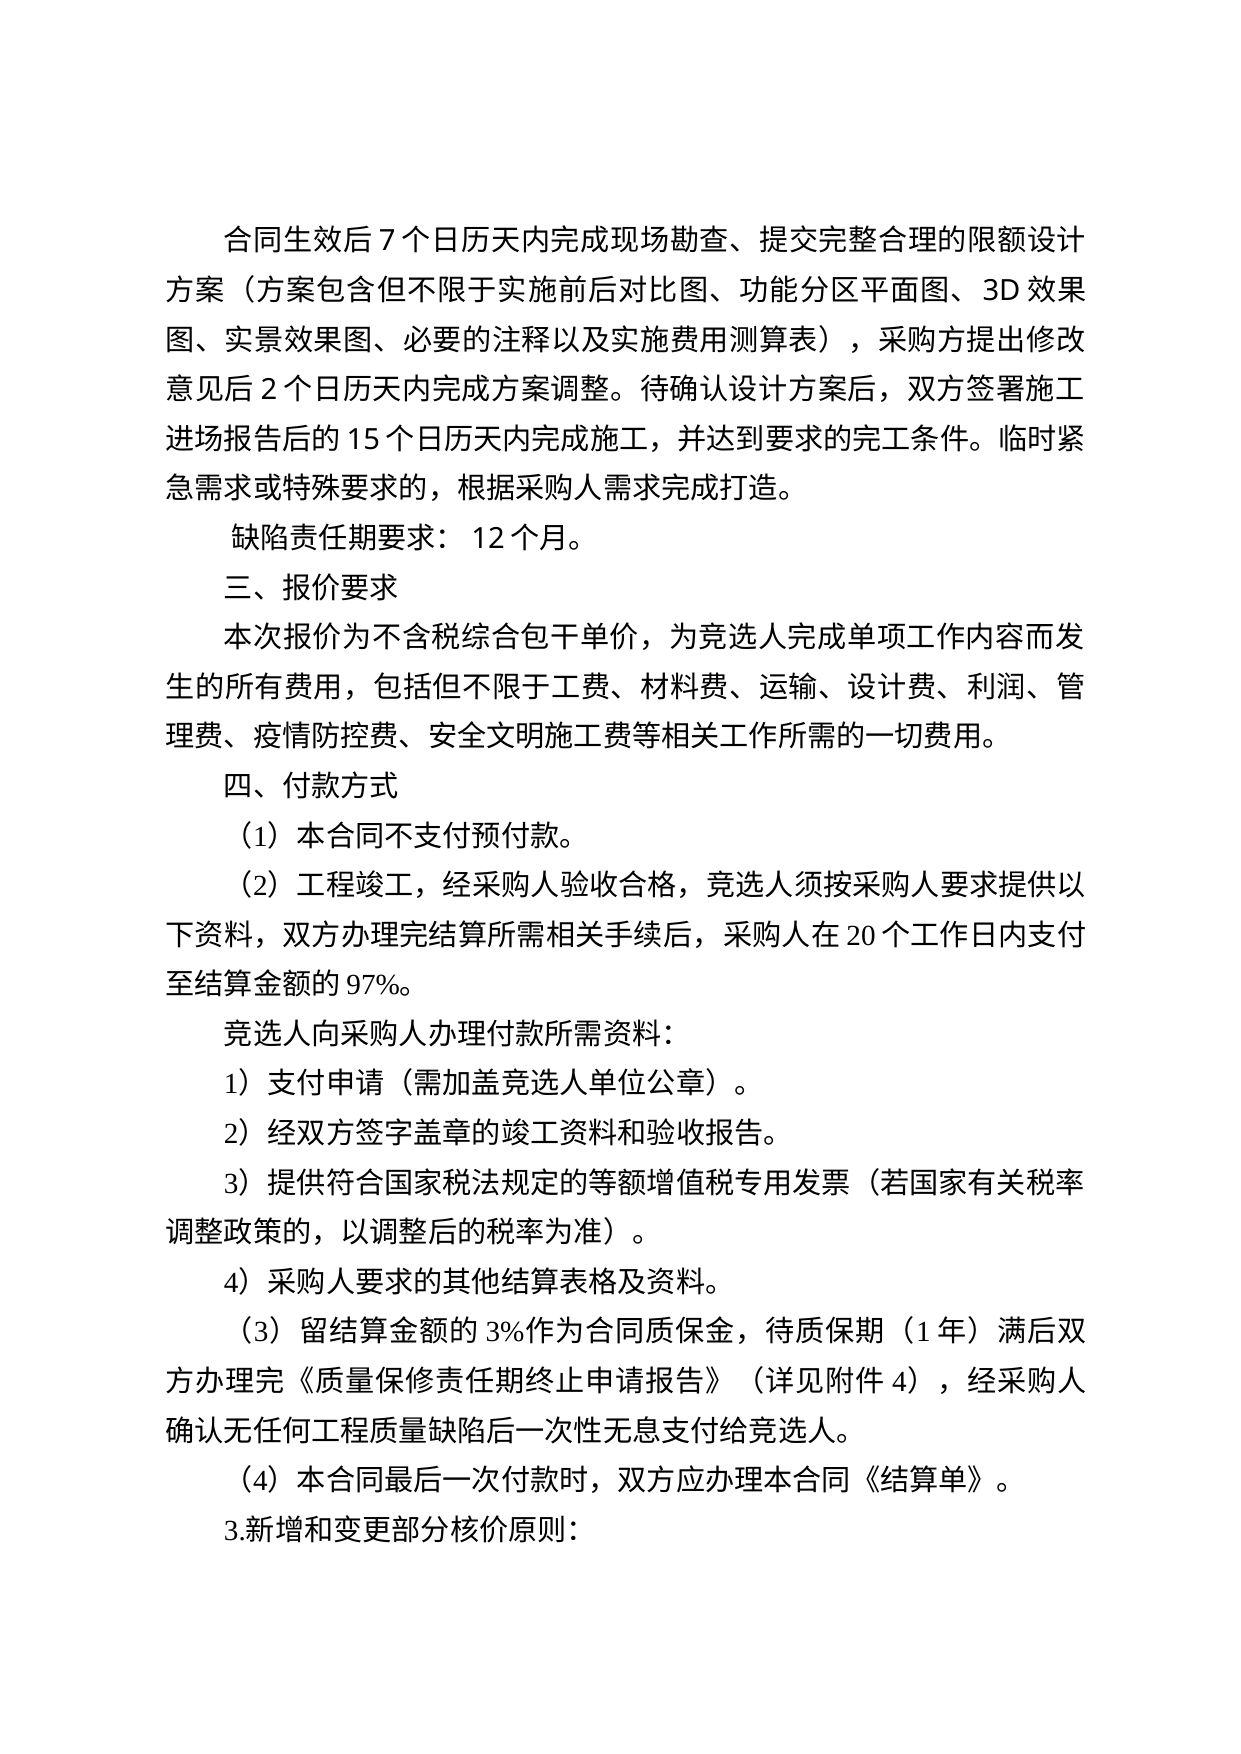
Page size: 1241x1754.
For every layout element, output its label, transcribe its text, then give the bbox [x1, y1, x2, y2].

text 4）采购人要求的其他结算表格及资料。 [165, 1255, 1087, 1304]
text 竞选人向采购人办理付款所需资料： [165, 1007, 1087, 1056]
text （2）工程竣工，经采购人验收合格，竞选人须按采购人要求提供以下资料，双方办理完结算所需相关手续后，采购人在20个工作日内支付至结算金额的97%。 [165, 858, 1087, 1007]
text 3）提供符合国家税法规定的等额增值税专用发票（若国家有关税率调整政策的，以调整后的税率为准）。 [165, 1156, 1087, 1255]
text （4）本合同最后一次付款时，双方应办理本合同《结算单》。 [165, 1453, 1087, 1503]
text 3.新增和变更部分核价原则： [165, 1503, 1087, 1552]
text （3）留结算金额的3%作为合同质保金，待质保期（1年）满后双方办理完《质量保修责任期终止申请报告》（详见附件4），经采购人确认无任何工程质量缺陷后一次性无息支付给竞选人。 [165, 1304, 1087, 1453]
text 四、付款方式 [165, 759, 1087, 808]
list 缺陷责任期要求： 12个月。 [165, 511, 1087, 561]
list 合同生效后7个日历天内完成现场勘查、提交完整合理的限额设计方案（方案包含但不限于实施前后对比图、功能分区平面图、3D效果图、实景效果图、必要的注释以及实施费用测算表），采购方提出修改意见后2个日历天内完成方案调整。待确认设计方案后，双方签署施工进场报告后的15个日历天内完成施工，并达到要求的完工条件。临时紧急需求或特殊要求的，根据采购人需求完成打造。 [165, 213, 1087, 511]
text 本次报价为不含税综合包干单价，为竞选人完成单项工作内容而发生的所有费用，包括但不限于工费、材料费、运输、设计费、利润、管理费、疫情防控费、安全文明施工费等相关工作所需的一切费用。 [165, 610, 1087, 759]
text 三、报价要求 [165, 561, 1087, 610]
text 2）经双方签字盖章的竣工资料和验收报告。 [165, 1106, 1087, 1156]
text 1）支付申请（需加盖竞选人单位公章）。 [165, 1056, 1087, 1106]
text （1）本合同不支付预付款。 [165, 808, 1087, 858]
